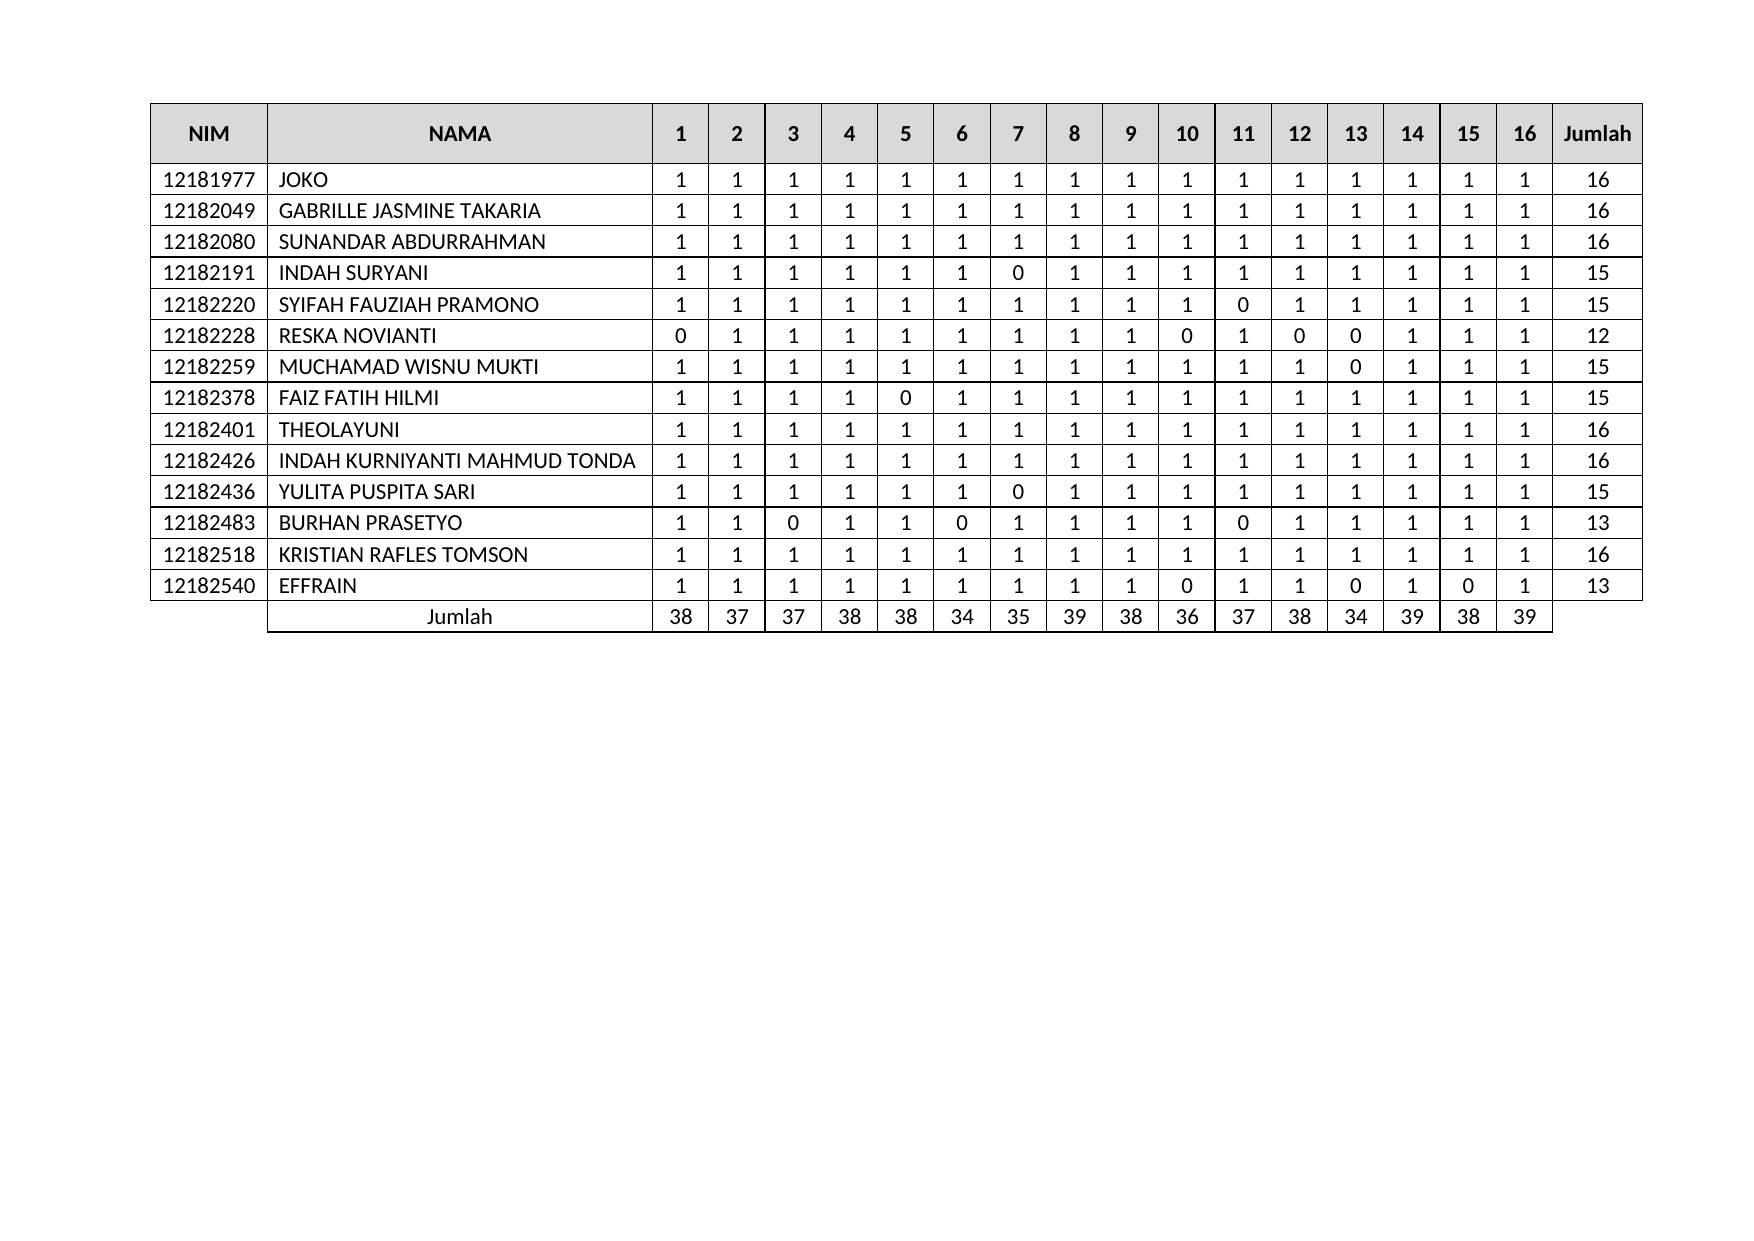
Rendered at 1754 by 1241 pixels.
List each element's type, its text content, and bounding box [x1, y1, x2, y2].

table_cell 1 [934, 195, 990, 225]
table_cell 12182426 [151, 445, 267, 475]
table_cell 1 [1328, 164, 1383, 194]
table_header 14 [1384, 104, 1439, 163]
table_cell 15 [1553, 289, 1642, 319]
table_cell 1 [1384, 258, 1439, 288]
table_cell 1 [709, 258, 764, 288]
table_cell 15 [1553, 383, 1642, 413]
table_cell 16 [1553, 539, 1642, 569]
table_cell 1 [1497, 195, 1552, 225]
table_cell 1 [1103, 539, 1158, 569]
table_cell 12182080 [151, 226, 267, 256]
table_cell 0 [991, 476, 1046, 506]
table_cell 1 [709, 570, 764, 600]
table_cell 1 [766, 414, 821, 444]
table_cell EFFRAIN [268, 570, 652, 600]
table_cell 1 [709, 195, 764, 225]
table_cell 1 [1384, 383, 1439, 413]
table_header 8 [1047, 104, 1102, 163]
table_cell 1 [1159, 383, 1214, 413]
table_cell 12182540 [151, 570, 267, 600]
table_cell 1 [934, 570, 990, 600]
table_cell 1 [1159, 226, 1214, 256]
table_cell 1 [934, 476, 990, 506]
table_cell [1553, 601, 1643, 631]
table_cell 1 [1159, 164, 1214, 194]
table_cell 0 [1216, 508, 1271, 538]
table_cell 1 [822, 476, 877, 506]
table_cell 1 [934, 320, 990, 350]
table_cell 0 [991, 258, 1046, 288]
table_cell 1 [878, 258, 933, 288]
table_cell 1 [1103, 383, 1158, 413]
table_cell RESKA NOVIANTI [268, 320, 652, 350]
table_cell 1 [822, 445, 877, 475]
table_cell 12182049 [151, 195, 267, 225]
table_cell 1 [1441, 226, 1496, 256]
table_cell 1 [991, 539, 1046, 569]
table_cell 1 [653, 539, 708, 569]
table_cell 1 [1328, 383, 1383, 413]
table_cell 1 [653, 414, 708, 444]
table_cell 0 [1159, 320, 1214, 350]
table_cell 1 [709, 320, 764, 350]
table_cell 1 [934, 414, 990, 444]
table_cell 1 [1103, 195, 1158, 225]
table_cell 1 [822, 351, 877, 381]
table_cell 1 [1328, 539, 1383, 569]
table_cell INDAH KURNIYANTI MAHMUD TONDA [268, 445, 652, 475]
table_cell 38 [1441, 601, 1496, 631]
table_cell 1 [822, 195, 877, 225]
table_cell 1 [1216, 320, 1271, 350]
table_cell 1 [1103, 289, 1158, 319]
table_cell 1 [822, 539, 877, 569]
table_cell 1 [878, 351, 933, 381]
table_cell 0 [878, 383, 933, 413]
table_cell 38 [822, 601, 877, 631]
table_cell 1 [766, 445, 821, 475]
table_cell 39 [1384, 601, 1439, 631]
table_cell 1 [1047, 539, 1102, 569]
table_cell 1 [1384, 226, 1439, 256]
table_cell 1 [878, 195, 933, 225]
table_cell 1 [1441, 539, 1496, 569]
table_cell 1 [653, 289, 708, 319]
table_cell 13 [1553, 570, 1642, 600]
table_cell 1 [1047, 289, 1102, 319]
table_header 15 [1441, 104, 1496, 163]
table_cell 1 [653, 226, 708, 256]
table_cell 0 [766, 508, 821, 538]
table_cell 1 [1497, 414, 1552, 444]
table_cell 1 [1441, 164, 1496, 194]
table_cell 1 [878, 289, 933, 319]
table_cell 1 [1441, 414, 1496, 444]
table_cell 1 [1047, 351, 1102, 381]
table_cell 1 [1103, 508, 1158, 538]
table_cell 1 [1272, 414, 1327, 444]
table_cell 16 [1553, 164, 1642, 194]
table_cell 38 [1103, 601, 1158, 631]
table_cell 1 [934, 351, 990, 381]
table_cell 1 [822, 570, 877, 600]
table_cell 12182401 [151, 414, 267, 444]
table_cell Jumlah [268, 601, 652, 631]
table_cell 1 [934, 226, 990, 256]
table_cell 37 [709, 601, 764, 631]
table_cell 38 [878, 601, 933, 631]
table_cell 1 [1047, 320, 1102, 350]
table_cell 1 [709, 445, 764, 475]
table_cell 1 [878, 508, 933, 538]
table_cell 1 [1328, 445, 1383, 475]
table_cell 1 [1497, 539, 1552, 569]
table_header NIM [151, 104, 267, 163]
table_cell 1 [1047, 445, 1102, 475]
table_cell 1 [1272, 226, 1327, 256]
table_cell 34 [934, 601, 990, 631]
table_cell 1 [1497, 258, 1552, 288]
table_cell 1 [991, 508, 1046, 538]
table_cell SYIFAH FAUZIAH PRAMONO [268, 289, 652, 319]
table_cell 0 [1328, 320, 1383, 350]
table_cell 0 [1159, 570, 1214, 600]
table_cell 1 [1328, 226, 1383, 256]
table_cell 1 [766, 320, 821, 350]
table_cell 16 [1553, 195, 1642, 225]
table_cell 1 [1047, 195, 1102, 225]
table_cell 1 [1497, 570, 1552, 600]
table_cell 1 [709, 383, 764, 413]
table_cell 1 [1384, 289, 1439, 319]
table_cell 1 [1328, 414, 1383, 444]
table_cell 1 [1216, 195, 1271, 225]
table_cell SUNANDAR ABDURRAHMAN [268, 226, 652, 256]
table_cell 1 [1497, 289, 1552, 319]
table_cell 1 [766, 164, 821, 194]
table_cell FAIZ FATIH HILMI [268, 383, 652, 413]
table_cell 1 [1216, 383, 1271, 413]
table_cell 1 [1047, 383, 1102, 413]
table_cell 1 [878, 570, 933, 600]
table_cell 1 [709, 476, 764, 506]
table_cell 1 [1441, 351, 1496, 381]
table_cell 15 [1553, 258, 1642, 288]
table_cell 1 [822, 289, 877, 319]
table_cell 38 [1272, 601, 1327, 631]
table_header 7 [991, 104, 1046, 163]
table_cell 1 [1384, 539, 1439, 569]
table_cell 16 [1553, 445, 1642, 475]
table_cell 0 [934, 508, 990, 538]
table_cell 1 [1441, 195, 1496, 225]
table_cell 1 [822, 508, 877, 538]
table_header 5 [878, 104, 933, 163]
table_cell 1 [1497, 226, 1552, 256]
table_cell 1 [766, 195, 821, 225]
table_cell 1 [934, 289, 990, 319]
table_cell 1 [1328, 195, 1383, 225]
table_cell 16 [1553, 226, 1642, 256]
table_cell 1 [653, 508, 708, 538]
table_header NAMA [268, 104, 652, 163]
table_cell 12182220 [151, 289, 267, 319]
table_cell 1 [1441, 383, 1496, 413]
table_cell 1 [1328, 508, 1383, 538]
table_cell 1 [709, 414, 764, 444]
table_cell 1 [1159, 445, 1214, 475]
table_cell 1 [878, 226, 933, 256]
table_cell 1 [1272, 508, 1327, 538]
table_cell 1 [1272, 383, 1327, 413]
table_cell 1 [878, 164, 933, 194]
table_cell 1 [653, 195, 708, 225]
table_cell 1 [1216, 476, 1271, 506]
table_cell 36 [1159, 601, 1214, 631]
table_cell 1 [822, 164, 877, 194]
table_cell 1 [1159, 476, 1214, 506]
table_cell 12182378 [151, 383, 267, 413]
table_cell 1 [1216, 258, 1271, 288]
table_cell 1 [1103, 164, 1158, 194]
table_cell JOKO [268, 164, 652, 194]
table_cell 1 [766, 476, 821, 506]
table_cell 1 [1047, 164, 1102, 194]
table_cell 39 [1047, 601, 1102, 631]
table_header 1 [653, 104, 708, 163]
table_header 2 [709, 104, 764, 163]
table_header 10 [1159, 104, 1214, 163]
table_cell 1 [1384, 414, 1439, 444]
table_cell 1 [1103, 445, 1158, 475]
table_cell 1 [1497, 383, 1552, 413]
table_cell 1 [653, 476, 708, 506]
table_cell 1 [934, 445, 990, 475]
table_cell 12181977 [151, 164, 267, 194]
table_cell 1 [991, 320, 1046, 350]
table_cell 1 [991, 351, 1046, 381]
table_cell 1 [1384, 351, 1439, 381]
table_cell 1 [1103, 476, 1158, 506]
table_cell GABRILLE JASMINE TAKARIA [268, 195, 652, 225]
table_cell BURHAN PRASETYO [268, 508, 652, 538]
table_cell 1 [934, 258, 990, 288]
table_cell 1 [878, 414, 933, 444]
table_cell 1 [1328, 289, 1383, 319]
table_cell 1 [878, 320, 933, 350]
table_cell 34 [1328, 601, 1383, 631]
table_cell 1 [1384, 508, 1439, 538]
table_cell 1 [1047, 226, 1102, 256]
table_cell KRISTIAN RAFLES TOMSON [268, 539, 652, 569]
table_cell 1 [1384, 476, 1439, 506]
table_cell 1 [822, 226, 877, 256]
table_cell 0 [1328, 570, 1383, 600]
table_cell 1 [653, 383, 708, 413]
table_cell 1 [1103, 570, 1158, 600]
table_cell 1 [1047, 508, 1102, 538]
table_cell 38 [653, 601, 708, 631]
table_cell 0 [1441, 570, 1496, 600]
table_cell 1 [991, 570, 1046, 600]
table_cell YULITA PUSPITA SARI [268, 476, 652, 506]
table_cell 37 [1216, 601, 1271, 631]
table_cell 1 [1497, 164, 1552, 194]
table_cell 12182259 [151, 351, 267, 381]
table_cell 1 [653, 164, 708, 194]
table_cell 1 [934, 539, 990, 569]
table_cell 1 [1272, 164, 1327, 194]
table_cell [151, 601, 267, 631]
table_cell 1 [766, 351, 821, 381]
table_cell 1 [1216, 570, 1271, 600]
table_cell 1 [1216, 539, 1271, 569]
table_cell 1 [822, 414, 877, 444]
table_cell 1 [1103, 258, 1158, 288]
table_cell 1 [1272, 351, 1327, 381]
table_cell 1 [878, 476, 933, 506]
table_cell 1 [1103, 414, 1158, 444]
table_cell 1 [709, 539, 764, 569]
table_cell 1 [991, 383, 1046, 413]
table_header 12 [1272, 104, 1327, 163]
table_cell 0 [1216, 289, 1271, 319]
table_cell 1 [1497, 476, 1552, 506]
table_cell 1 [1441, 476, 1496, 506]
table_header 9 [1103, 104, 1158, 163]
table_cell 15 [1553, 351, 1642, 381]
table_cell 12182228 [151, 320, 267, 350]
table_cell 13 [1553, 508, 1642, 538]
table_cell 1 [1159, 539, 1214, 569]
table_cell 1 [1497, 351, 1552, 381]
table_cell 35 [991, 601, 1046, 631]
table_cell 1 [1497, 508, 1552, 538]
table_cell 1 [1384, 570, 1439, 600]
table_cell 1 [1272, 445, 1327, 475]
table_header 13 [1328, 104, 1383, 163]
table_cell 1 [1328, 258, 1383, 288]
table_cell INDAH SURYANI [268, 258, 652, 288]
table_cell 1 [1047, 570, 1102, 600]
table_cell 1 [1159, 351, 1214, 381]
table_cell 1 [1272, 258, 1327, 288]
table_cell 12182191 [151, 258, 267, 288]
table_cell 1 [1272, 476, 1327, 506]
table_cell 1 [709, 351, 764, 381]
table_cell 1 [1159, 414, 1214, 444]
table_cell 1 [1441, 508, 1496, 538]
table_cell MUCHAMAD WISNU MUKTI [268, 351, 652, 381]
table_cell 1 [653, 258, 708, 288]
table_cell 1 [1216, 445, 1271, 475]
table_cell 1 [1103, 320, 1158, 350]
table_header 4 [822, 104, 877, 163]
table_cell 1 [1216, 164, 1271, 194]
table_cell 1 [1047, 258, 1102, 288]
table_cell 1 [1159, 195, 1214, 225]
table_cell 0 [1328, 351, 1383, 381]
table_cell 1 [1328, 476, 1383, 506]
table_header 6 [934, 104, 990, 163]
table_cell 1 [709, 226, 764, 256]
table_cell 1 [1441, 258, 1496, 288]
table_cell 1 [822, 383, 877, 413]
table_cell 12 [1553, 320, 1642, 350]
table_cell 1 [934, 164, 990, 194]
table_cell 12182518 [151, 539, 267, 569]
table_cell 1 [1159, 289, 1214, 319]
table_cell 1 [822, 320, 877, 350]
table_cell 1 [1216, 226, 1271, 256]
table_cell 1 [766, 539, 821, 569]
table_cell 1 [1216, 414, 1271, 444]
table_cell 1 [1047, 476, 1102, 506]
table_cell 1 [1441, 445, 1496, 475]
table_header 11 [1216, 104, 1271, 163]
table_cell 1 [653, 445, 708, 475]
table_cell 1 [1272, 570, 1327, 600]
table_cell 1 [1384, 164, 1439, 194]
table_cell 1 [991, 414, 1046, 444]
table_cell 1 [934, 383, 990, 413]
table_cell 1 [1272, 195, 1327, 225]
table_cell 1 [878, 445, 933, 475]
table_cell 1 [1047, 414, 1102, 444]
table_header 16 [1497, 104, 1552, 163]
table_cell 1 [1497, 320, 1552, 350]
table_cell 1 [991, 226, 1046, 256]
table_cell 39 [1497, 601, 1552, 631]
table_cell 1 [1216, 351, 1271, 381]
table_cell 0 [1272, 320, 1327, 350]
table_cell 1 [1441, 320, 1496, 350]
table_cell 1 [991, 289, 1046, 319]
table_cell 1 [1272, 289, 1327, 319]
table_cell 1 [709, 289, 764, 319]
table_cell 1 [1103, 226, 1158, 256]
table_cell 12182483 [151, 508, 267, 538]
table_cell 1 [1272, 539, 1327, 569]
table_cell 1 [1384, 320, 1439, 350]
table_cell THEOLAYUNI [268, 414, 652, 444]
table_cell 1 [991, 164, 1046, 194]
table_cell 1 [822, 258, 877, 288]
table_cell 1 [1103, 351, 1158, 381]
table_cell 1 [653, 570, 708, 600]
table_cell 1 [709, 164, 764, 194]
table_cell 1 [1159, 258, 1214, 288]
table_cell 1 [1497, 445, 1552, 475]
table_cell 16 [1553, 414, 1642, 444]
table_cell 1 [1384, 195, 1439, 225]
table_cell 1 [1159, 508, 1214, 538]
table_cell 0 [653, 320, 708, 350]
table_cell 15 [1553, 476, 1642, 506]
table_cell 37 [766, 601, 821, 631]
table_cell 1 [709, 508, 764, 538]
table_cell 1 [991, 195, 1046, 225]
table_cell 1 [766, 289, 821, 319]
table_cell 1 [766, 383, 821, 413]
table_cell 1 [766, 226, 821, 256]
table_cell 1 [1384, 445, 1439, 475]
table_cell 1 [878, 539, 933, 569]
table_cell 1 [766, 570, 821, 600]
table_cell 1 [653, 351, 708, 381]
table_header Jumlah [1553, 104, 1642, 163]
table_header 3 [766, 104, 821, 163]
table_cell 1 [1441, 289, 1496, 319]
table_cell 1 [991, 445, 1046, 475]
table_cell 1 [766, 258, 821, 288]
table_cell 12182436 [151, 476, 267, 506]
